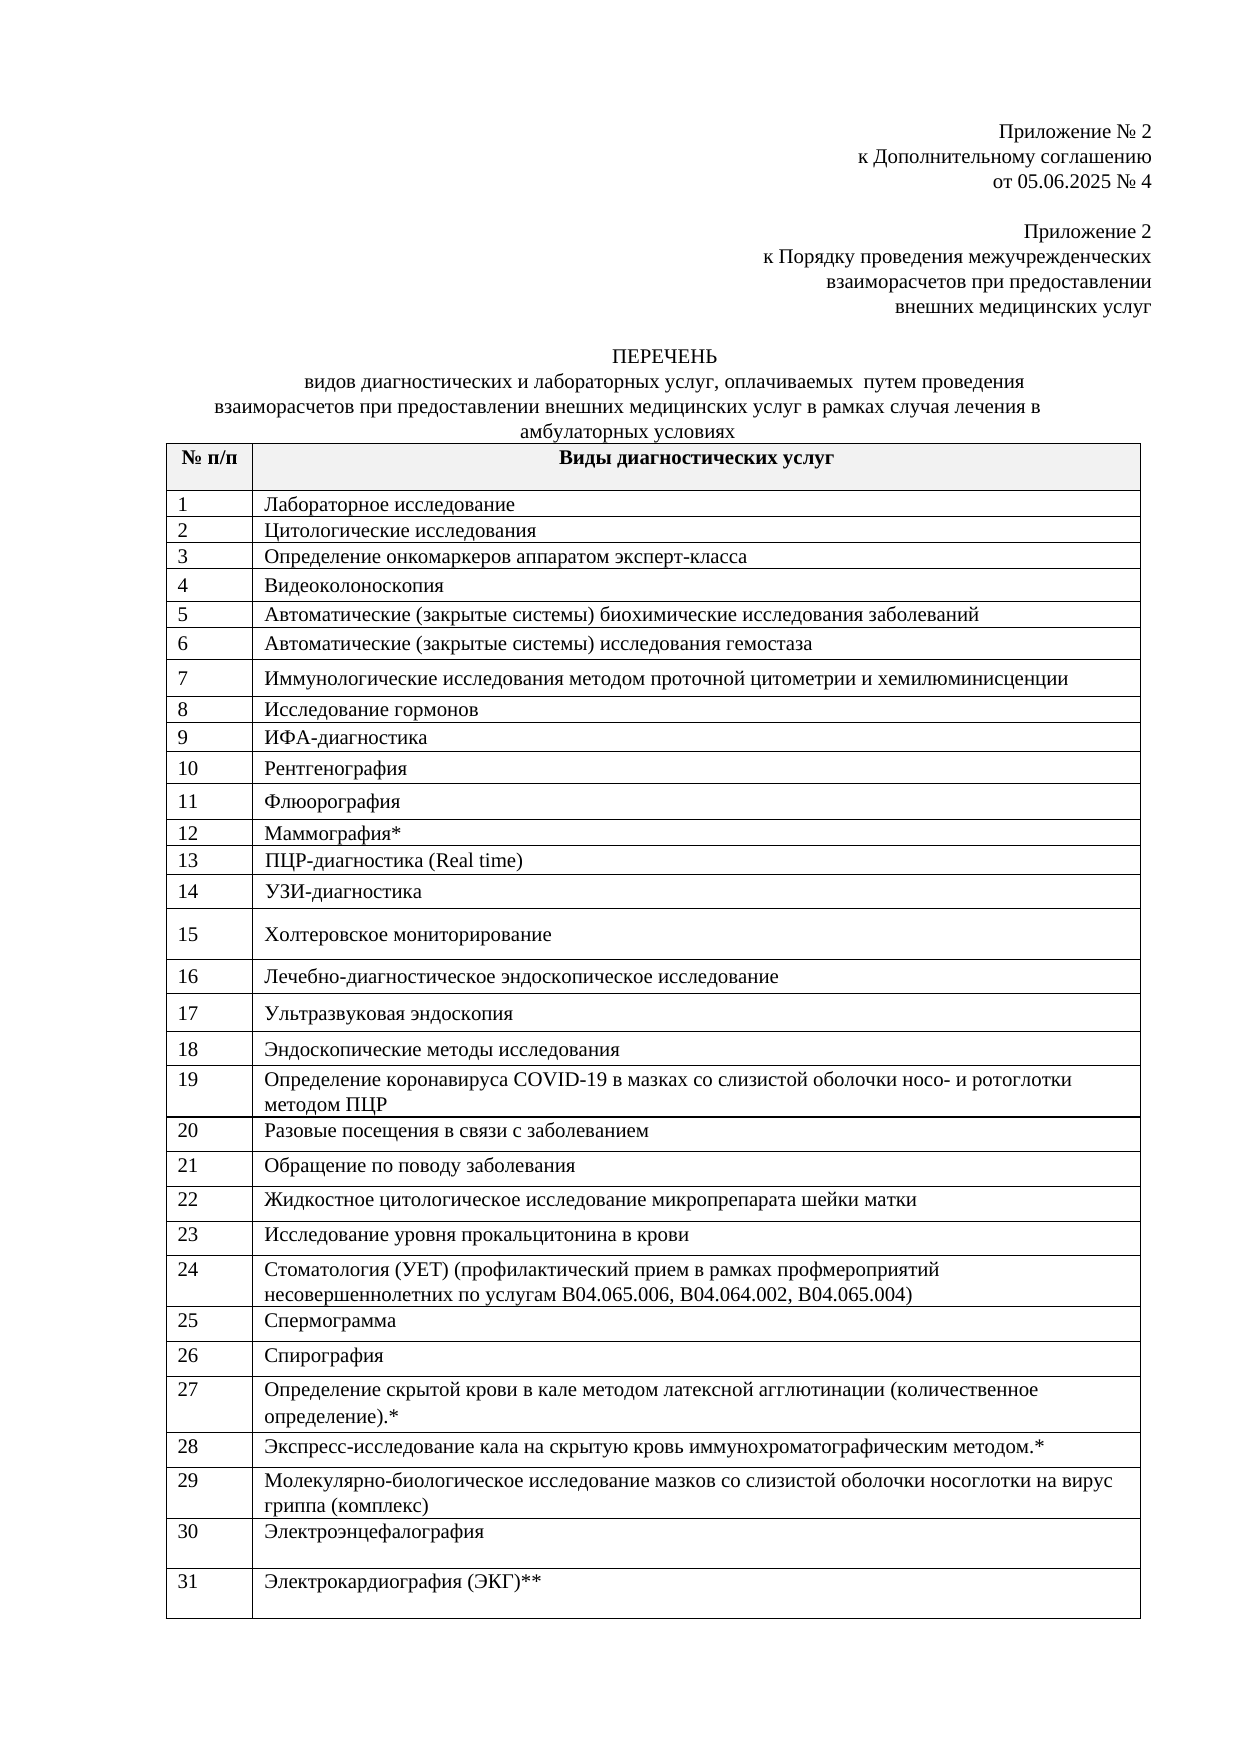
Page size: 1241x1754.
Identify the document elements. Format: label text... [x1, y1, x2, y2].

table_cell 20 [167, 1118, 252, 1151]
table_cell Спермограмма [253, 1307, 1140, 1341]
table_cell 19 [167, 1066, 252, 1116]
table_cell 24 [167, 1256, 252, 1306]
table_cell Определение онкомаркеров аппаратом эксперт-класса [253, 543, 1140, 568]
table_cell 26 [167, 1342, 252, 1376]
table_cell Электрокардиография (ЭКГ)** [253, 1569, 1140, 1617]
table_cell 14 [167, 875, 252, 907]
table_cell Флюорография [253, 784, 1140, 819]
table_cell Электроэнцефалография [253, 1519, 1140, 1568]
table_cell 17 [167, 994, 252, 1031]
table_cell 15 [167, 909, 252, 959]
table_cell 27 [167, 1377, 252, 1432]
table_cell 2 [167, 517, 252, 542]
table_cell Рентгенография [253, 752, 1140, 783]
table_cell Исследование гормонов [253, 697, 1140, 722]
text от 05.06.2025 № 4 [177, 168, 1152, 193]
table_cell Стоматология (УЕТ) (профилактический прием в рамках профмероприятий несовершеннолетних по услугам В04.065.006, В04.064.002, В04.065.004) [253, 1256, 1140, 1306]
table_cell Спирография [253, 1342, 1140, 1376]
text к Порядку проведения межучрежденческих [177, 243, 1152, 268]
table_cell Молекулярно-биологическое исследование мазков со слизистой оболочки носоглотки на вирус гриппа (комплекс) [253, 1468, 1140, 1518]
text взаиморасчетов при предоставлении [177, 268, 1152, 293]
table_cell 13 [167, 846, 252, 874]
table_cell 6 [167, 628, 252, 658]
table_cell Жидкостное цитологическое исследование микропрепарата шейки матки [253, 1187, 1140, 1221]
text ПЕРЕЧЕНЬ [177, 343, 1078, 368]
table_cell 7 [167, 660, 252, 696]
table_cell Цитологические исследования [253, 517, 1140, 542]
table_cell Эндоскопические методы исследования [253, 1032, 1140, 1065]
table_cell 3 [167, 543, 252, 568]
table_cell ИФА-диагностика [253, 723, 1140, 751]
text к Дополнительному соглашению [177, 143, 1152, 168]
text Приложение № 2 [177, 118, 1152, 143]
table_cell Маммография* [253, 820, 1140, 845]
table_cell 8 [167, 697, 252, 722]
table_cell 11 [167, 784, 252, 819]
table_cell Лечебно-диагностическое эндоскопическое исследование [253, 960, 1140, 993]
table_cell Холтеровское мониторирование [253, 909, 1140, 959]
table_cell Лабораторное исследование [253, 491, 1140, 516]
table_cell 12 [167, 820, 252, 845]
table_cell Автоматические (закрытые системы) исследования гемостаза [253, 628, 1140, 658]
table_cell 29 [167, 1468, 252, 1518]
table_cell Разовые посещения в связи с заболеванием [253, 1118, 1140, 1151]
table_cell Исследование уровня прокальцитонина в крови [253, 1222, 1140, 1255]
table_cell Видеоколоноскопия [253, 569, 1140, 601]
table_cell Ультразвуковая эндоскопия [253, 994, 1140, 1031]
table_cell 5 [167, 602, 252, 627]
table_cell Экспресс-исследование кала на скрытую кровь иммунохроматографическим методом.* [253, 1433, 1140, 1467]
table_cell 25 [167, 1307, 252, 1341]
table_cell 21 [167, 1152, 252, 1186]
table_cell УЗИ-диагностика [253, 875, 1140, 907]
table_cell 1 [167, 491, 252, 516]
table_header Виды диагностических услуг [253, 444, 1140, 490]
table_cell 18 [167, 1032, 252, 1065]
table_cell Определение скрытой крови в кале методом латексной агглютинации (количественное определение).* [253, 1377, 1140, 1432]
table_cell 4 [167, 569, 252, 601]
table_cell Определение коронавируса COVID-19 в мазках со слизистой оболочки носо- и ротоглотки методом ПЦР [253, 1066, 1140, 1116]
text видов диагностических и лабораторных услуг, оплачиваемых путем проведения взаиморасчетов при предоставлении внешних медицинских услуг в рамках случая лечения в амбулаторных условиях [177, 368, 1078, 443]
table_cell Иммунологические исследования методом проточной цитометрии и хемилюминисценции [253, 660, 1140, 696]
table_cell 23 [167, 1222, 252, 1255]
text Приложение 2 [177, 218, 1152, 243]
table_cell 28 [167, 1433, 252, 1467]
table_cell 30 [167, 1519, 252, 1568]
table_cell Обращение по поводу заболевания [253, 1152, 1140, 1186]
table_cell 10 [167, 752, 252, 783]
table_cell 31 [167, 1569, 252, 1617]
table_cell 9 [167, 723, 252, 751]
table_cell ПЦР-диагностика (Real time) [253, 846, 1140, 874]
table_header № п/п [167, 444, 252, 490]
table_cell 22 [167, 1187, 252, 1221]
text внешних медицинских услуг [177, 293, 1152, 318]
table_cell 16 [167, 960, 252, 993]
table_cell Автоматические (закрытые системы) биохимические исследования заболеваний [253, 602, 1140, 627]
